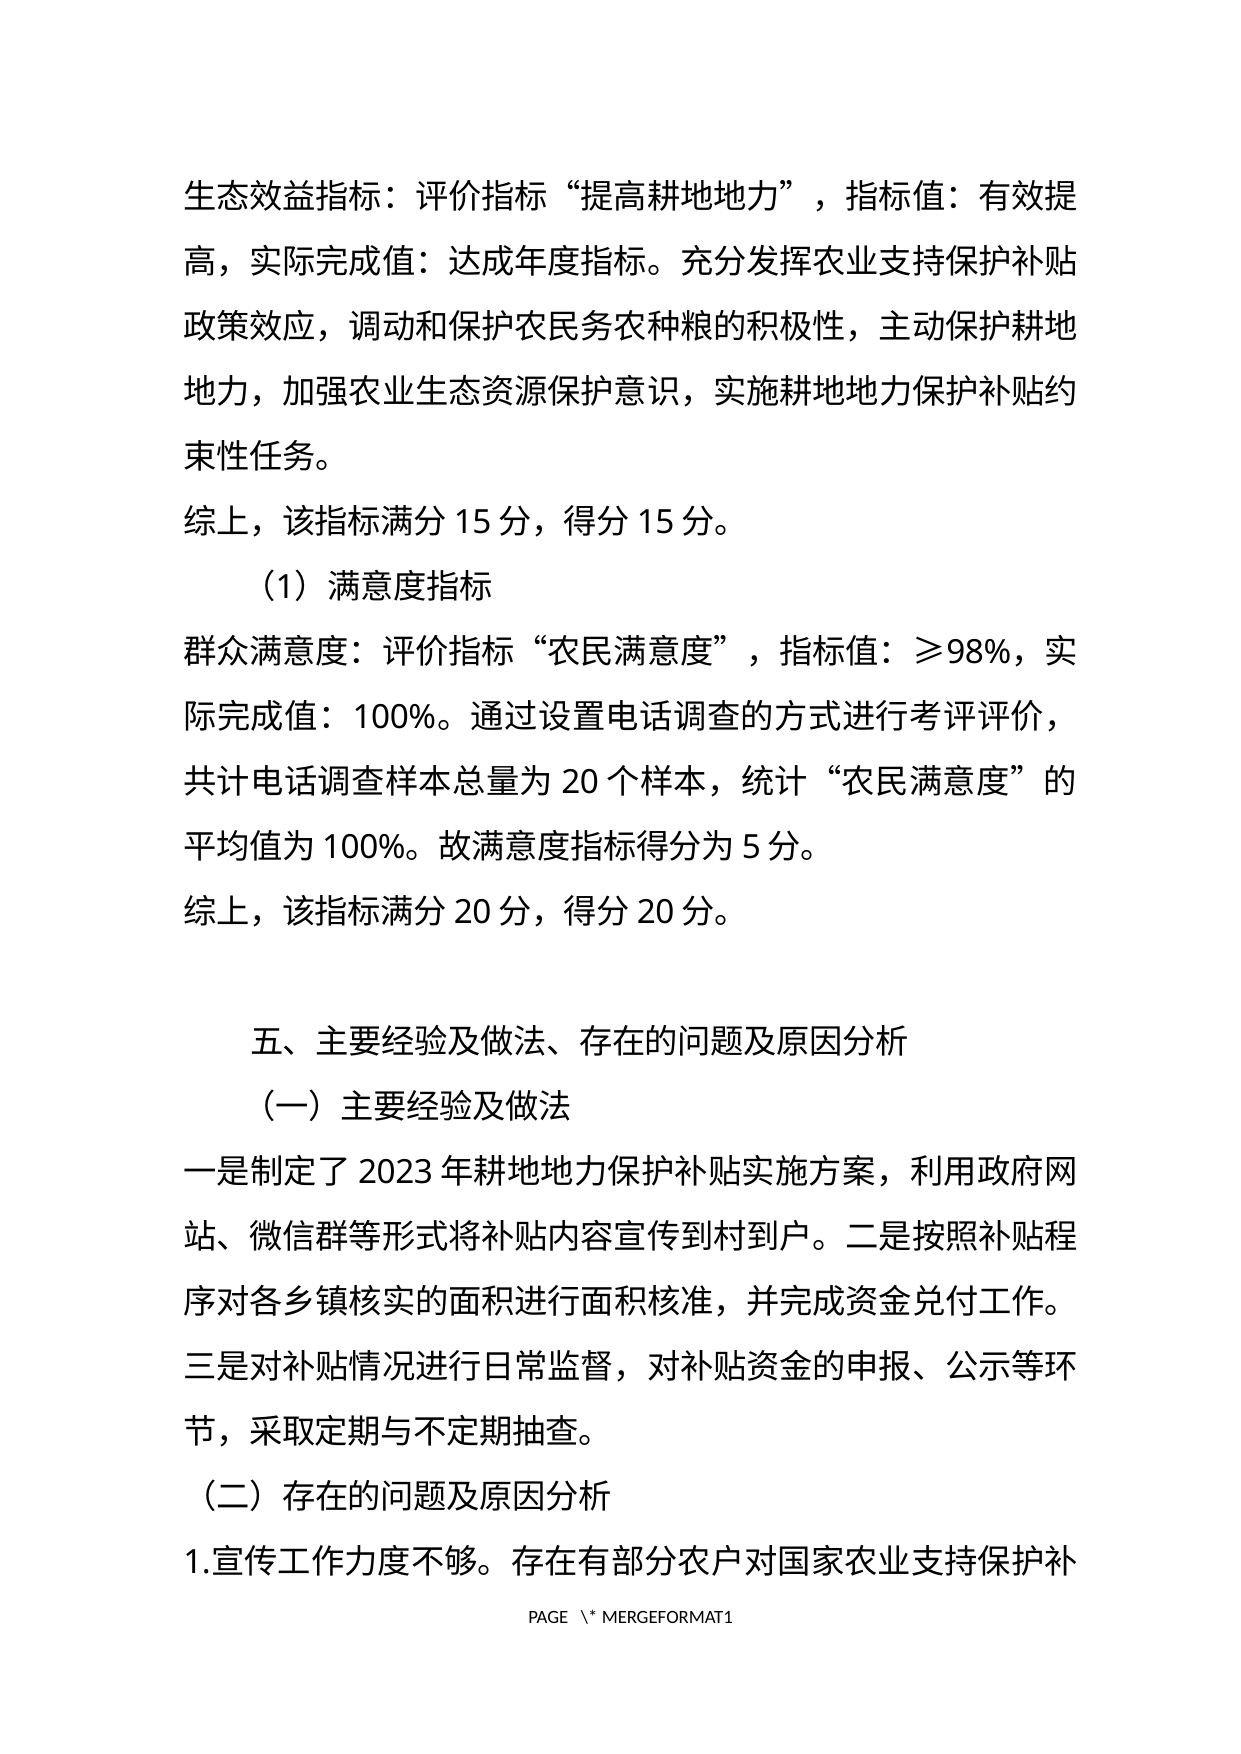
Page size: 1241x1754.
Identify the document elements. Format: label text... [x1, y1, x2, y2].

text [183, 162, 1078, 552]
text 五、主要经验及做法、存在的问题及原因分析 [183, 1007, 1078, 1072]
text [183, 1072, 1078, 1592]
text （1）满意度指标 群众满意度：评价指标“农民满意度”，指标值：≥98%，实际完成值：100%。通过设置电话调查的方式进行考评评价，共计电话调查样本总量为20个样本，统计“农民满意度”的平均值为100%。故满意度指标得分为5分。 综上，该指标满分20分，得分20分。 [183, 552, 1078, 942]
